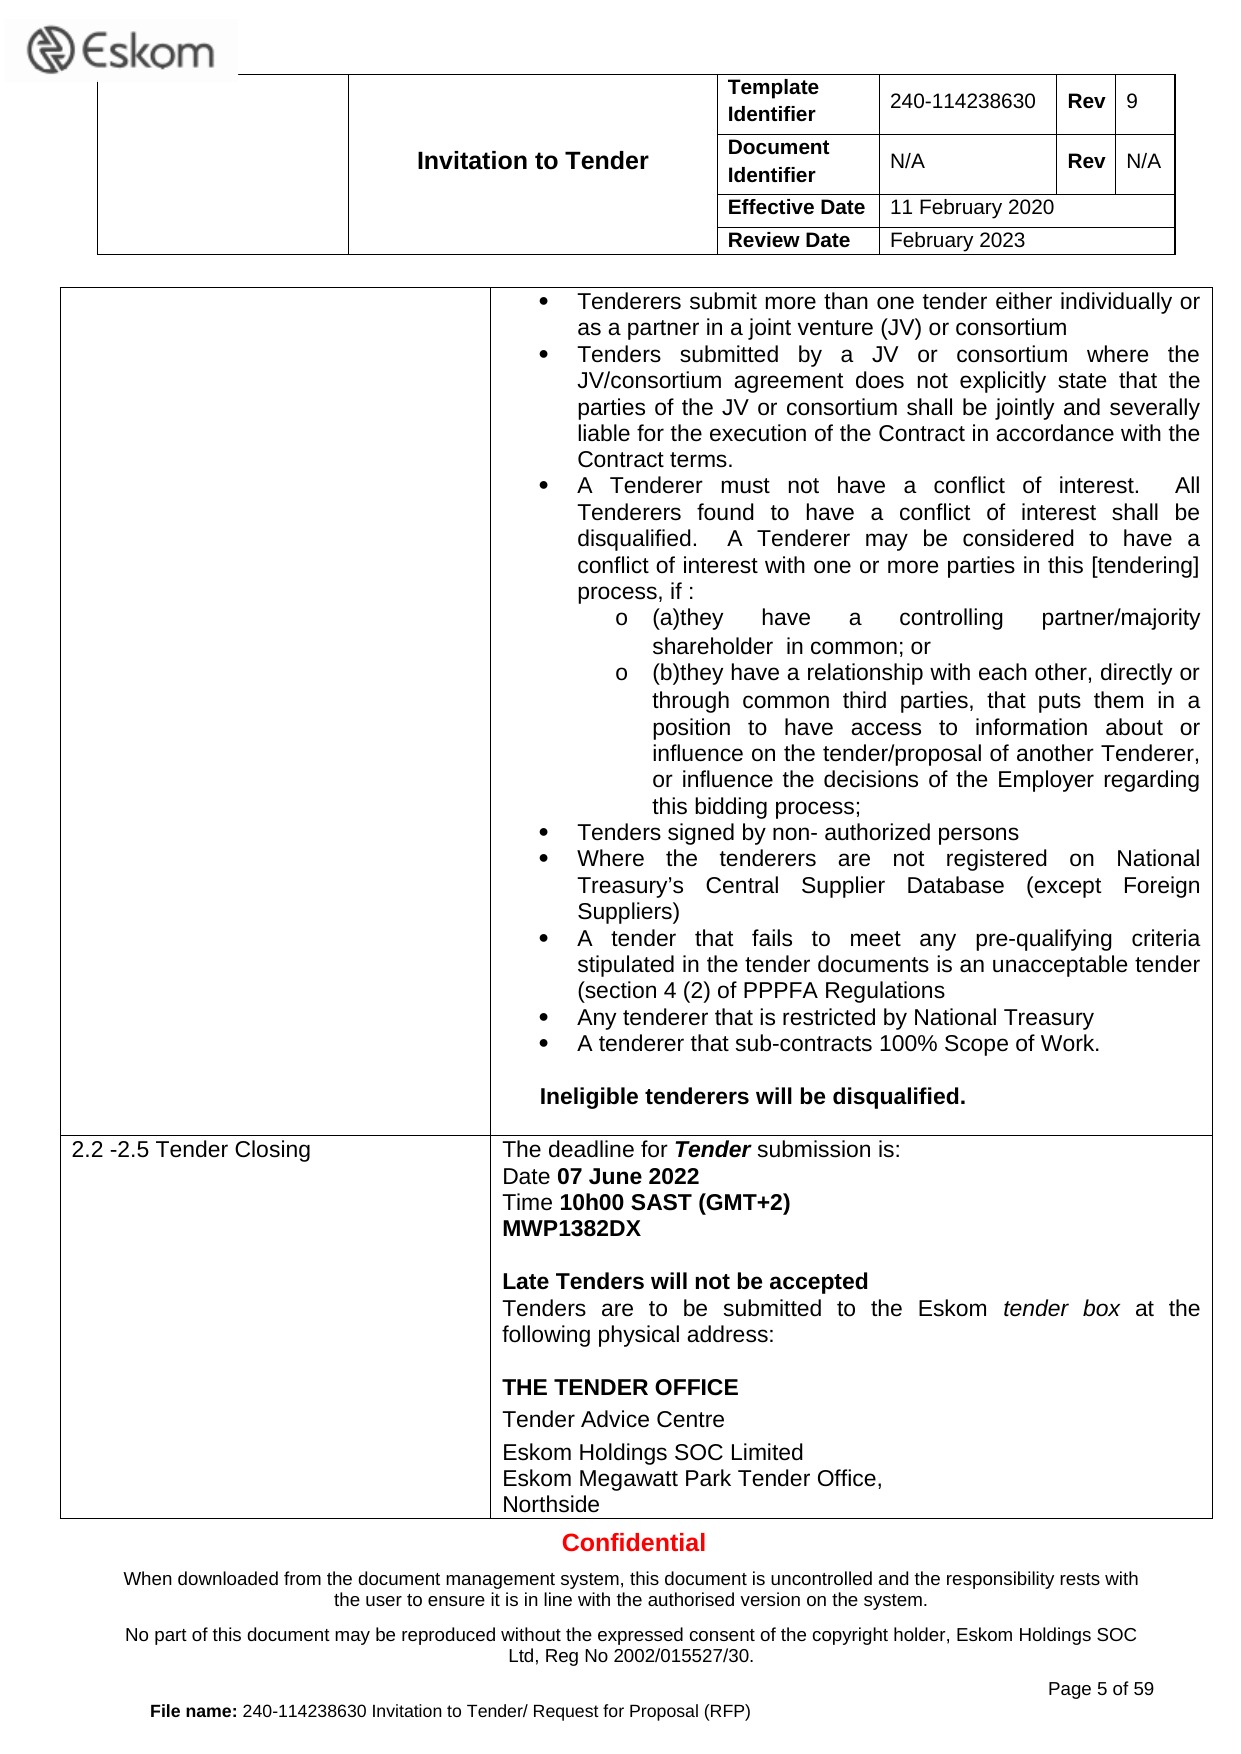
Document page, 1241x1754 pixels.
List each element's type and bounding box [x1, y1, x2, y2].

table_cell [491, 1136, 1212, 1518]
table_cell [61, 288, 490, 1135]
table_cell [61, 1136, 490, 1518]
table_cell [491, 288, 1212, 1135]
